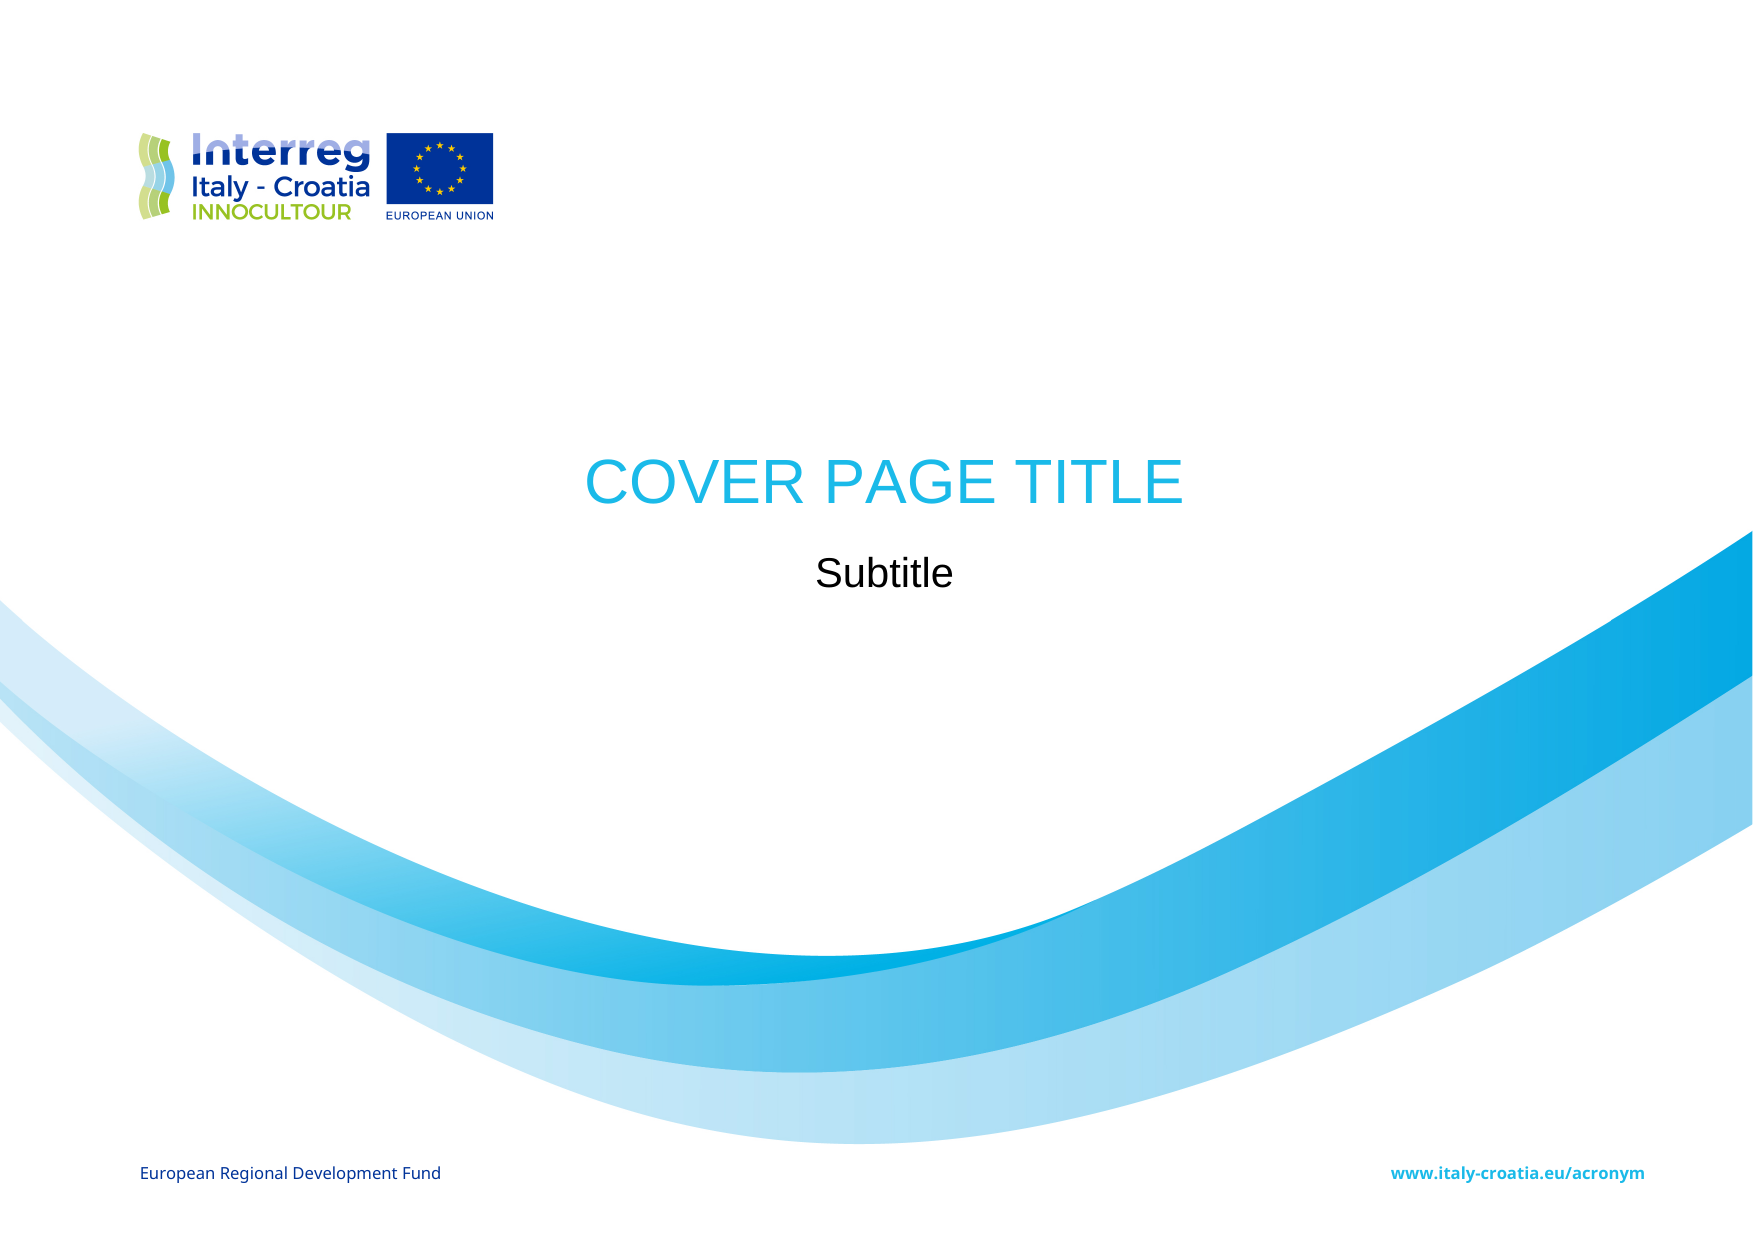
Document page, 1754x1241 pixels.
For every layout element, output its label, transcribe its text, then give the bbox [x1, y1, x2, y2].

text Subtitle [154, 549, 1614, 597]
text COVER PAGE TITLE [154, 280, 1614, 517]
picture [0, 0, 1753, 1241]
